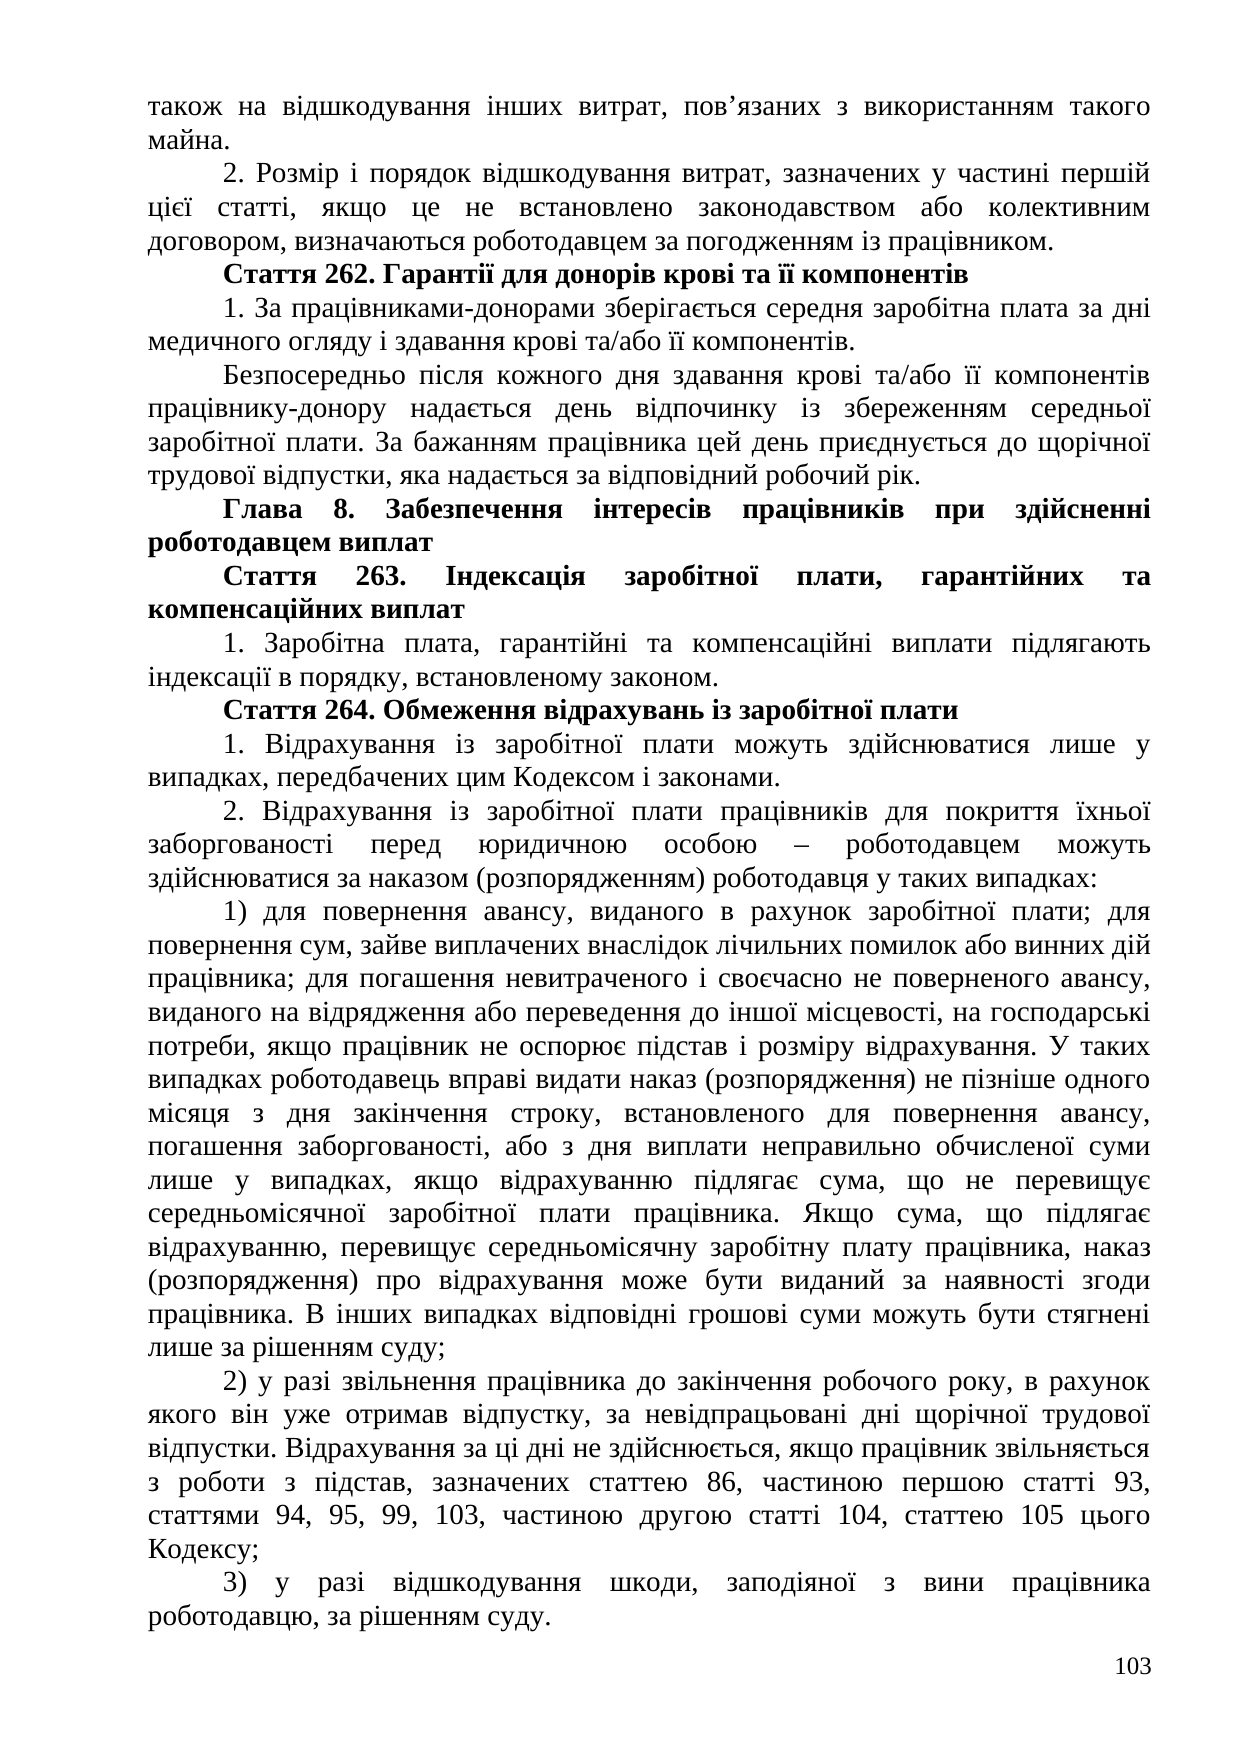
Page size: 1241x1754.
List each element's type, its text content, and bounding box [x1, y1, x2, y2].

text 2. Відрахування із заробітної плати працівників для покриття їхньої заборгованості перед юридичною особою – роботодавцем можуть здійснюватися за наказом (розпорядженням) роботодавця у таких випадках: [148, 793, 1152, 893]
text Стаття 263. Індексація заробітної плати, гарантійних та компенсаційних виплат [148, 558, 1152, 625]
text 1. Відрахування із заробітної плати можуть здійснюватися лише у випадках, передбачених цим Кодексом і законами. [148, 726, 1152, 793]
text 2) у разі звільнення працівника до закінчення робочого року, в рахунок якого він уже отримав відпустку, за невідпрацьовані дні щорічної трудової відпустки. Відрахування за ці дні не здійснюється, якщо працівник звільняється з роботи з підстав, зазначених статтею 86, частиною першою статті 93, статтями 94, 95, 99, 103, частиною другою статті 104, статтею 105 цього Кодексу; [148, 1363, 1152, 1564]
text Безпосередньо після кожного дня здавання крові та/або її компонентів працівнику-донору надається день відпочинку із збереженням середньої заробітної плати. За бажанням працівника цей день приєднується до щорічної трудової відпустки, яка надається за відповідний робочий рік. [148, 357, 1152, 491]
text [148, 88, 1152, 156]
text 3) у разі відшкодування шкоди, заподіяної з вини працівника роботодавцю, за рішенням суду. [148, 1564, 1152, 1631]
text 1. Заробітна плата, гарантійні та компенсаційні виплати підлягають індексації в порядку, встановленому законом. [148, 625, 1152, 692]
text 1. За працівниками-донорами зберігається середня заробітна плата за дні медичного огляду і здавання крові та/або її компонентів. [148, 290, 1152, 357]
text Стаття 262. Гарантії для донорів крові та її компонентів [148, 256, 1152, 290]
text 2. Розмір і порядок відшкодування витрат, зазначених у частині першій цієї статті, якщо це не встановлено законодавством або колективним договором, визначаються роботодавцем за погодженням із працівником. [148, 156, 1152, 256]
text Глава 8. Забезпечення інтересів працівників при здійсненні роботодавцем виплат [148, 491, 1152, 558]
text Стаття 264. Обмеження відрахувань із заробітної плати [148, 692, 1152, 726]
text 1) для повернення авансу, виданого в рахунок заробітної плати; для повернення сум, зайве виплачених внаслідок лічильних помилок або винних дій працівника; для погашення невитраченого і своєчасно не поверненого авансу, виданого на відрядження або переведення до іншої місцевості, на господарські потреби, якщо працівник не оспорює підстав і розміру відрахування. У таких випадках роботодавець вправі видати наказ (розпорядження) не пізніше одного місяця з дня закінчення строку, встановленого для повернення авансу, погашення заборгованості, або з дня виплати неправильно обчисленої суми лише у випадках, якщо відрахуванню підлягає сума, що не перевищує середньомісячної заробітної плати працівника. Якщо сума, що підлягає відрахуванню, перевищує середньомісячну заробітну плату працівника, наказ (розпорядження) про відрахування може бути виданий за наявності згоди працівника. В інших випадках відповідні грошові суми можуть бути стягнені лише за рішенням суду; [148, 893, 1152, 1363]
